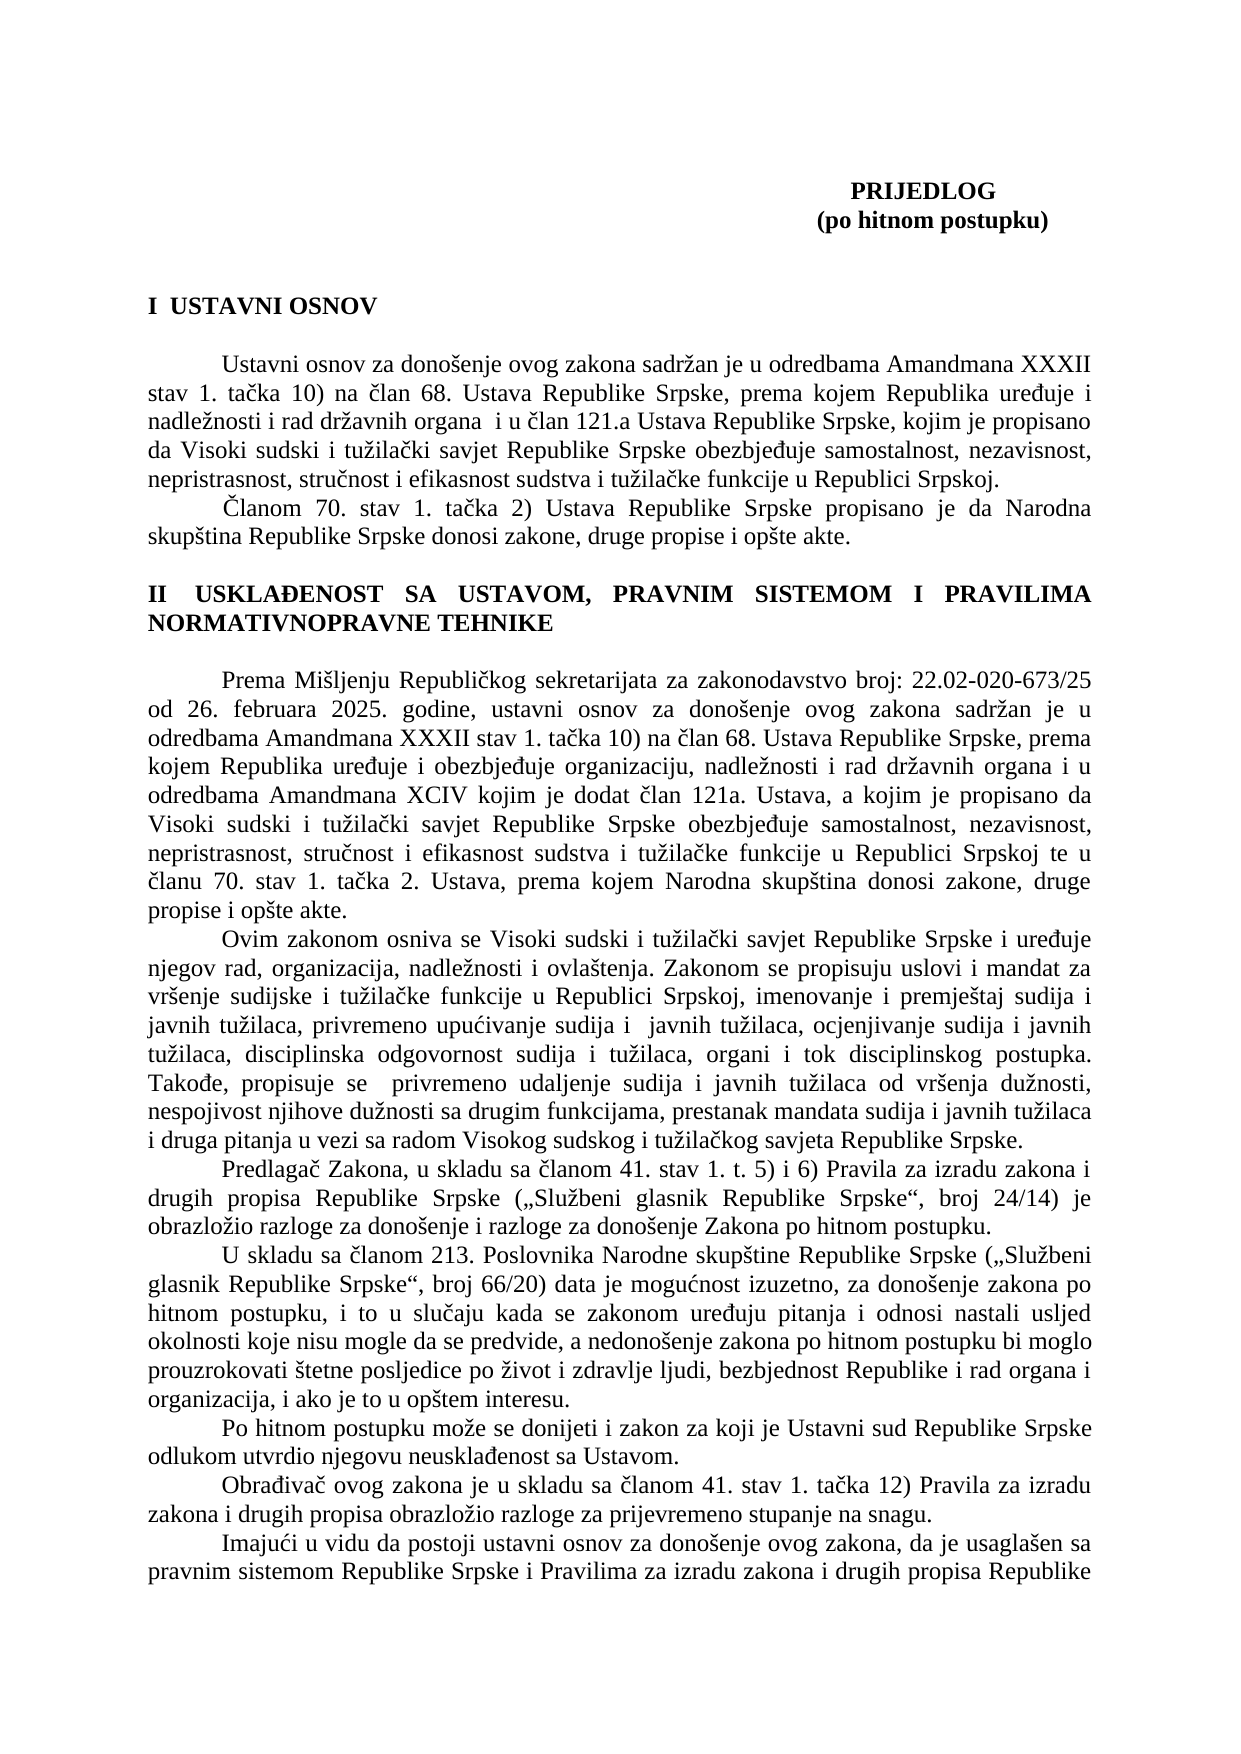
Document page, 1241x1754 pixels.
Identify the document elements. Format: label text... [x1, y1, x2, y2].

text Predlagač Zakona, u skladu sa članom 41. stav 1. t. 5) i 6) Pravila za izradu zakona i drugih propisa Republike Srpske („Službeni glasnik Republike Srpske“, broj 24/14) je obrazložio razloge za donošenje i razloge za donošenje Zakona po hitnom postupku. [148, 1154, 1093, 1240]
text Članom 70. stav 1. tačka 2) Ustava Republike Srpske propisano je da Narodna skupština Republike Srpske donosi zakone, druge propise i opšte akte. [148, 493, 1093, 550]
text PRIJEDLOG [850, 148, 1093, 205]
text U skladu sa članom 213. Poslovnika Narodne skupštine Republike Srpske („Službeni glasnik Republike Srpske“, broj 66/20) data je mogućnost izuzetno, za donošenje zakona po hitnom postupku, i to u slučaju kada se zakonom uređuju pitanja i odnosi nastali usljed okolnosti koje nisu mogle da se predvide, a nedonošenje zakona po hitnom postupku bi moglo prouzrokovati štetne posljedice po život i zdravlje ljudi, bezbjednost Republike i rad organa i organizacija, i ako je to u opštem interesu. [148, 1240, 1093, 1413]
text Obrađivač ovog zakona je u skladu sa članom 41. stav 1. tačka 12) Pravila za izradu zakona i drugih propisa obrazložio razloge za prijevremeno stupanje na snagu. [148, 1470, 1093, 1528]
text I USTAVNI OSNOV [148, 291, 1093, 320]
text (po hitnom postupku) [148, 205, 1093, 234]
text Po hitnom postupku može se donijeti i zakon za koji je Ustavni sud Republike Srpske odlukom utvrdio njegovu neusklađenost sa Ustavom. [148, 1413, 1093, 1470]
text Ustavni osnov za donošenje ovog zakona sadržan je u odredbama Amandmana XXXII stav 1. tačka 10) na član 68. Ustava Republike Srpske, prema kojem Republika uređuje i nadležnosti i rad državnih organa i u član 121.a Ustava Republike Srpske, kojim je propisano da Visoki sudski i tužilački savjet Republike Srpske obezbjeđuje samostalnost, nezavisnost, nepristrasnost, stručnost i efikasnost sudstva i tužilačke funkcije u Republici Srpskoj. [148, 349, 1093, 493]
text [148, 1528, 1093, 1585]
text Prema Mišljenju Republičkog sekretarijata za zakonodavstvo broj: 22.02-020-673/25 od 26. februara 2025. godine, ustavni osnov za donošenje ovog zakona sadržan je u odredbama Amandmana XXXII stav 1. tačka 10) na član 68. Ustava Republike Srpske, prema kojem Republika uređuje i obezbjeđuje organizaciju, nadležnosti i rad državnih organa i u odredbama Amandmana XCIV kojim je dodat član 121a. Ustava, a kojim je propisano da Visoki sudski i tužilački savjet Republike Srpske obezbjeđuje samostalnost, nezavisnost, nepristrasnost, stručnost i efikasnost sudstva i tužilačke funkcije u Republici Srpskoj te u članu 70. stav 1. tačka 2. Ustava, prema kojem Narodna skupština donosi zakone, druge propise i opšte akte. [148, 665, 1093, 924]
text Ovim zakonom osniva se Visoki sudski i tužilački savjet Republike Srpske i uređuje njegov rad, organizacija, nadležnosti i ovlaštenja. Zakonom se propisuju uslovi i mandat za vršenje sudijske i tužilačke funkcije u Republici Srpskoj, imenovanje i premještaj sudija i javnih tužilaca, privremeno upućivanje sudija i javnih tužilaca, ocjenjivanje sudija i javnih tužilaca, disciplinska odgovornost sudija i tužilaca, organi i tok disciplinskog postupka. Takođe, propisuje se privremeno udaljenje sudija i javnih tužilaca od vršenja dužnosti, nespojivost njihove dužnosti sa drugim funkcijama, prestanak mandata sudija i javnih tužilaca i druga pitanja u vezi sa radom Visokog sudskog i tužilačkog savjeta Republike Srpske. [148, 924, 1093, 1154]
text II USKLAĐENOST SA USTAVOM, PRAVNIM SISTEMOM I PRAVILIMA NORMATIVNOPRAVNE TEHNIKE [148, 579, 1093, 636]
